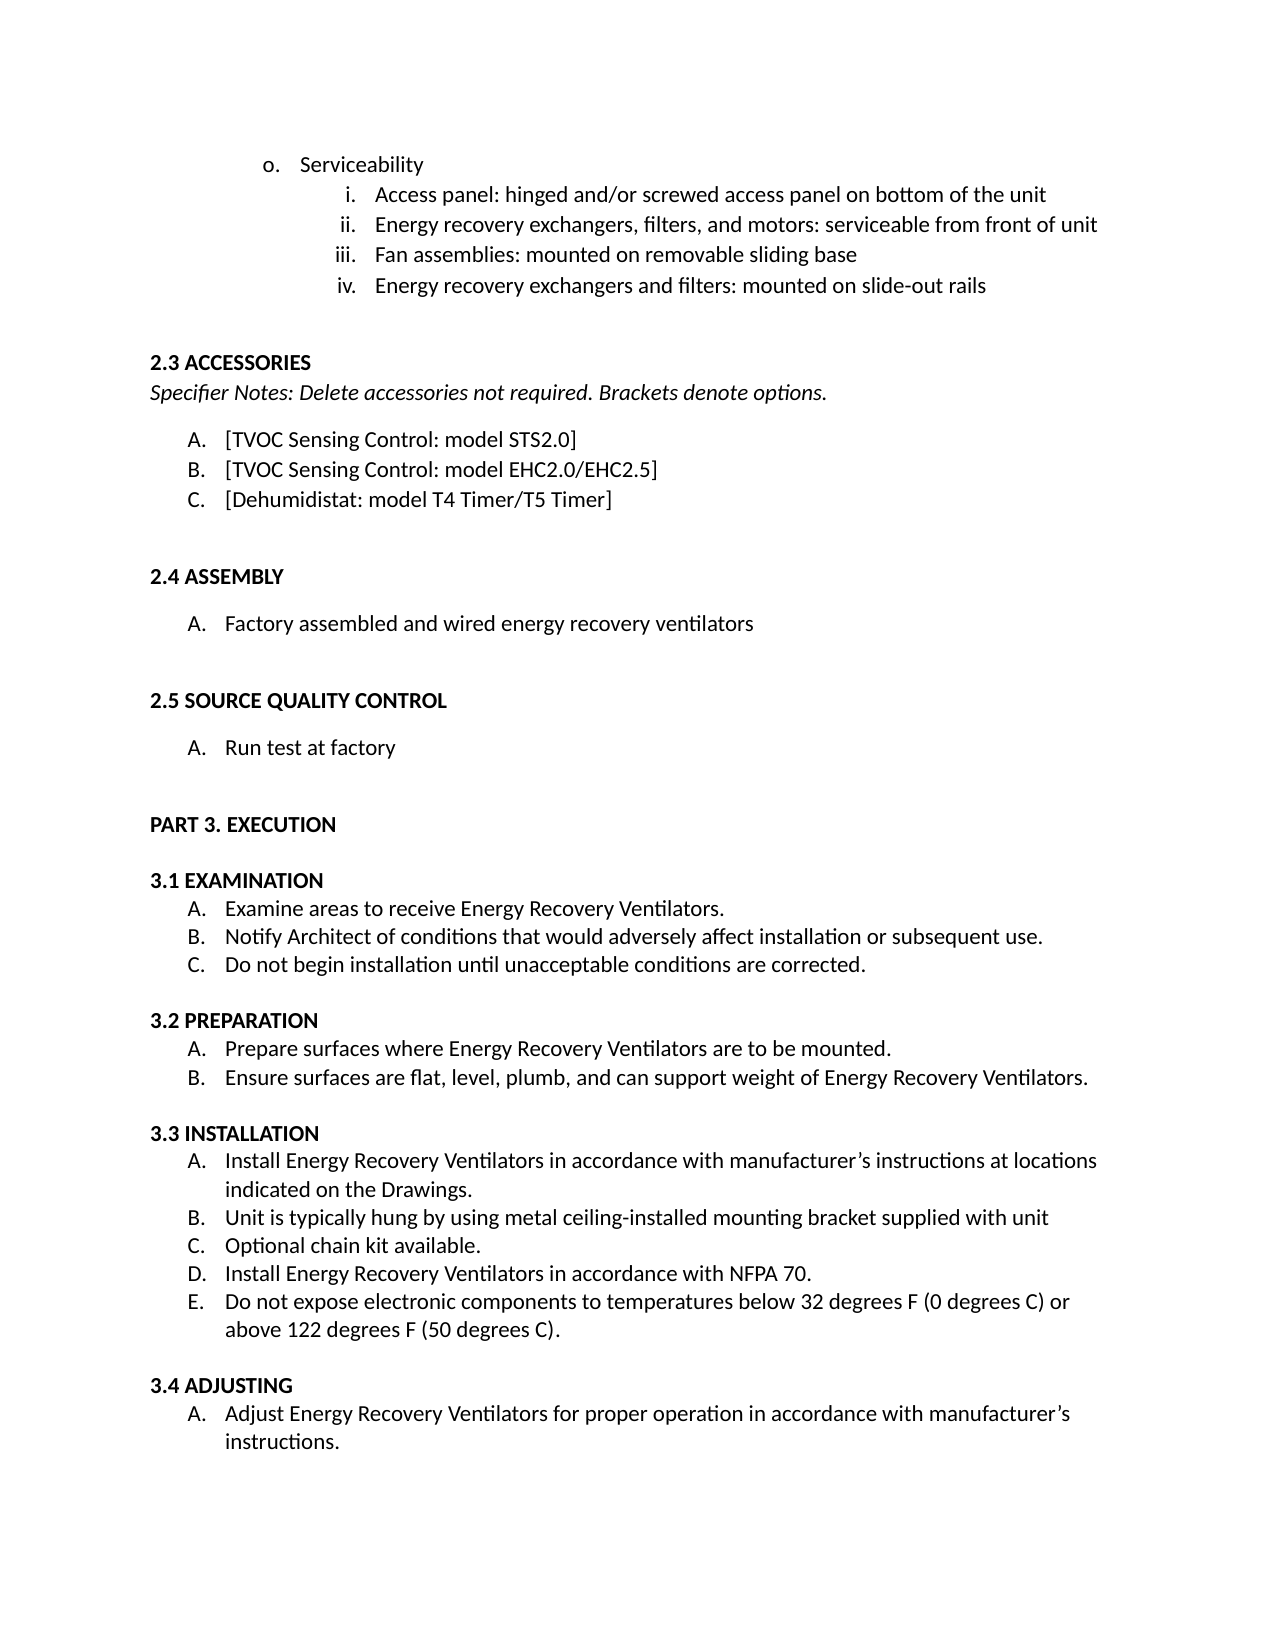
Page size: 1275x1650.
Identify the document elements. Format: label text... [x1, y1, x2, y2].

list Optional chain kit available. [187, 1231, 1125, 1259]
list Energy recovery exchangers and filters: mounted on slide-out rails [356, 271, 1125, 329]
list Examine areas to receive Energy Recovery Ventilators. [187, 894, 1125, 922]
list [TVOC Sensing Control: model EHC2.0/EHC2.5] [187, 455, 1125, 483]
text 2.4 ASSEMBLY [150, 532, 1125, 591]
list Install Energy Recovery Ventilators in accordance with manufacturer’s instructions at locations indicated on the Drawings. [187, 1147, 1125, 1203]
text 2.3 ACCESSORIES Specifier Notes: Delete accessories not required. Brackets denote options. [150, 348, 1125, 406]
text 3.1 EXAMINATION [150, 866, 1125, 894]
list Energy recovery exchangers, filters, and motors: serviceable from front of unit [356, 210, 1125, 238]
list Ensure surfaces are flat, level, plumb, and can support weight of Energy Recovery Ventilators. [187, 1063, 1125, 1091]
list Install Energy Recovery Ventilators in accordance with NFPA 70. [187, 1259, 1125, 1287]
list Notify Architect of conditions that would adversely affect installation or subsequent use. [187, 922, 1125, 951]
text 3.4 ADJUSTING [150, 1371, 1125, 1399]
text 3.3 INSTALLATION [150, 1119, 1125, 1147]
list [Dehumidistat: model T4 Timer/T5 Timer] [187, 485, 1125, 513]
text PART 3. EXECUTION [150, 810, 1125, 838]
text 3.2 PREPARATION [150, 1007, 1125, 1034]
list Adjust Energy Recovery Ventilators for proper operation in accordance with manufacturer’s instructions. [187, 1399, 1125, 1455]
list [TVOC Sensing Control: model STS2.0] [187, 425, 1125, 453]
list Serviceability [262, 150, 1125, 178]
list Do not expose electronic components to temperatures below 32 degrees F (0 degrees C) or above 122 degrees F (50 degrees C). [187, 1287, 1125, 1343]
list Prepare surfaces where Energy Recovery Ventilators are to be mounted. [187, 1034, 1125, 1063]
list Factory assembled and wired energy recovery ventilators [187, 609, 1125, 637]
list Fan assemblies: mounted on removable sliding base [356, 241, 1125, 269]
list Do not begin installation until unacceptable conditions are corrected. [187, 951, 1125, 978]
list Access panel: hinged and/or screwed access panel on bottom of the unit [356, 180, 1125, 208]
list Run test at factory [187, 733, 1125, 792]
text 2.5 SOURCE QUALITY CONTROL [150, 686, 1125, 714]
list Unit is typically hung by using metal ceiling-installed mounting bracket supplied with unit [187, 1203, 1125, 1231]
